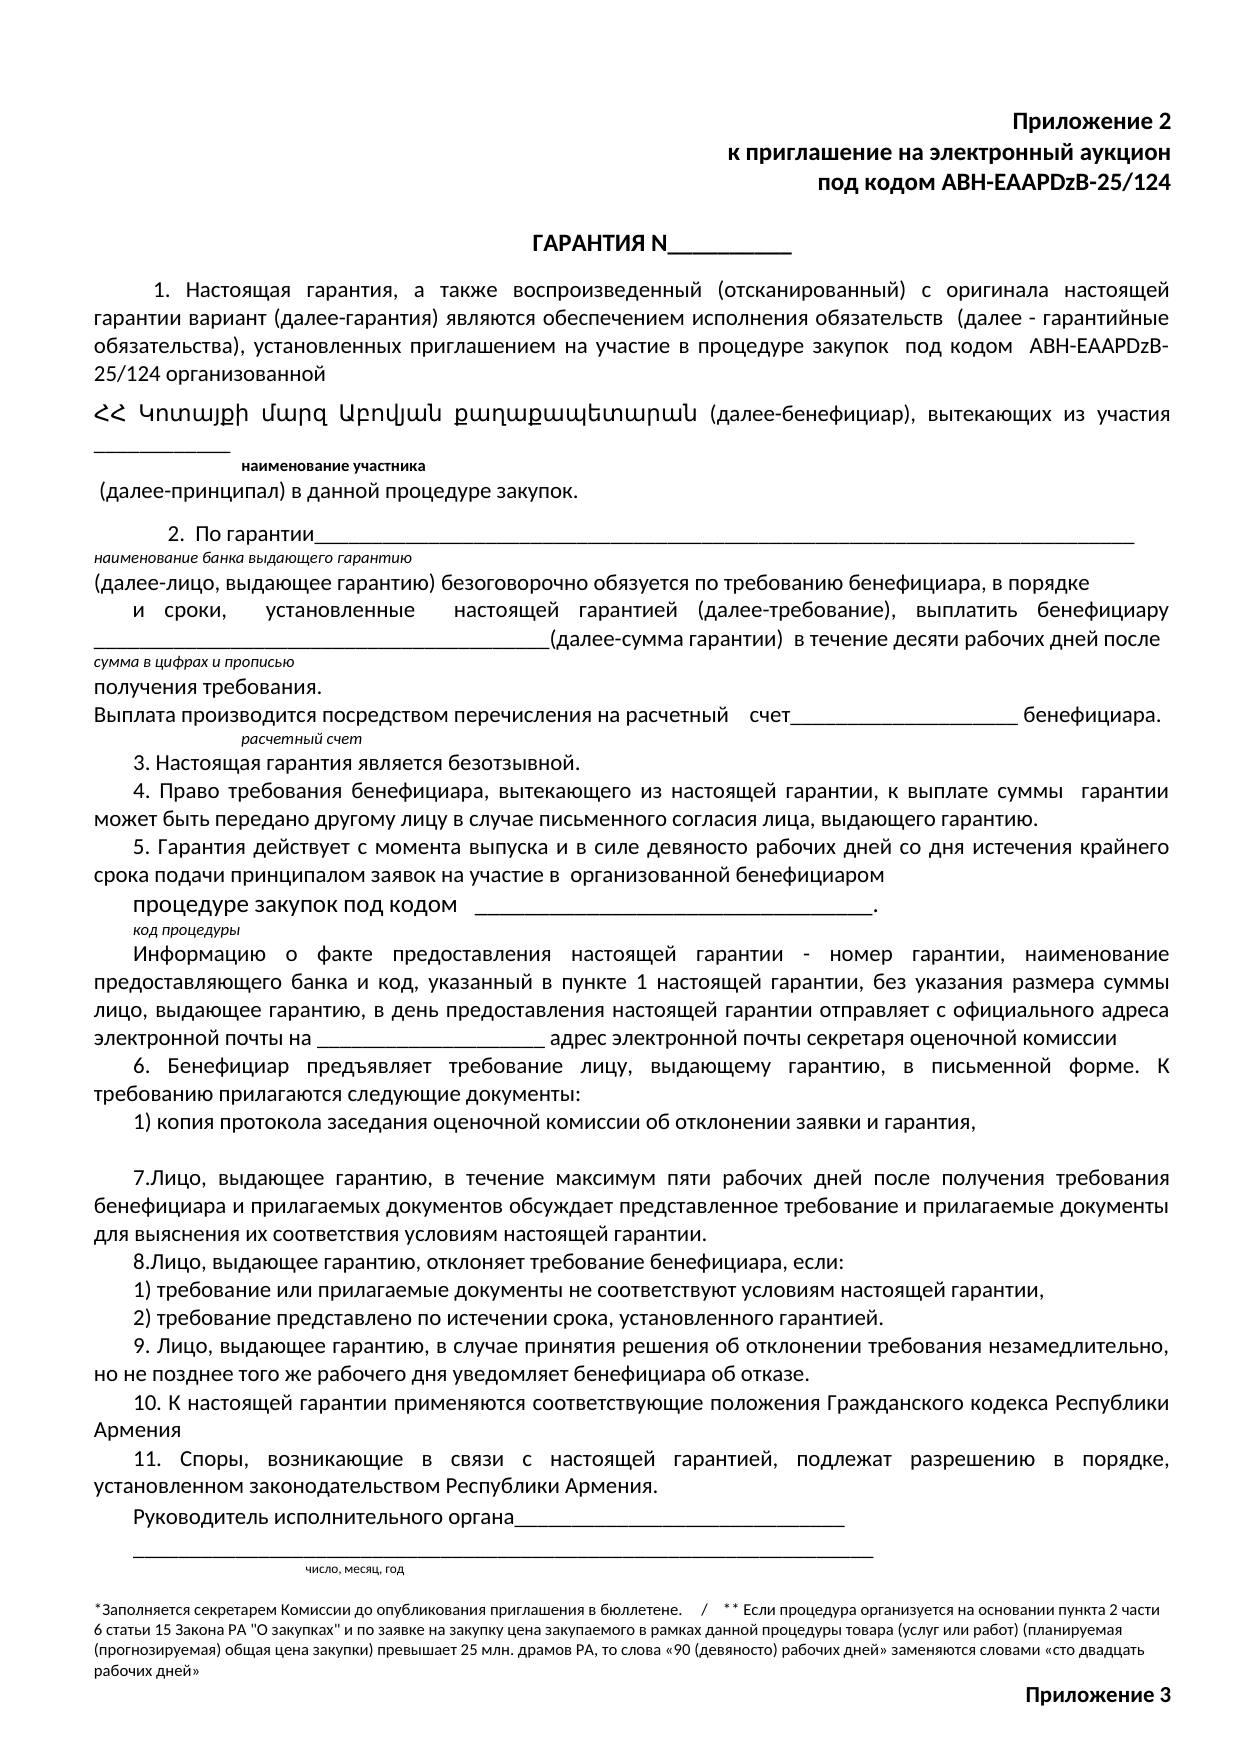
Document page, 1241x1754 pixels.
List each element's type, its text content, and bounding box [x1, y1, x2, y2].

text наименование банка выдающего гарантию [94, 547, 1171, 568]
text к приглашение на электронный аукцион [94, 136, 1171, 167]
text 2) требование представлено по истечении срока, установленного гарантией. [94, 1303, 1171, 1332]
text Выплата производится посредством перечисления на расчетный счет____________________ бенефициара. [94, 700, 1171, 728]
text Приложение 2 [94, 106, 1171, 136]
text (далее-лицо, выдающее гарантию) безоговорочно обязуется по требованию бенефициара, в порядке [94, 568, 1171, 596]
text 7.Лицо, выдающее гарантию, в течение максимум пяти рабочих дней после получения требования бенефициара и прилагаемых документов обсуждает представленное требование и прилагаемые документы для выяснения их соответствия условиям настоящей гарантии. [94, 1163, 1171, 1247]
text Приложение 3 [94, 1680, 1171, 1708]
text под кодом ABH-EAAPDzB-25/124 [94, 167, 1171, 197]
text 1) копия протокола заседания оценочной комиссии об отклонении заявки и гарантия, [94, 1107, 1171, 1135]
text *Заполняется секретарем Комиссии до опубликования приглашения в бюллетене. / ** Eсли процедура организуется на основании пункта 2 части 6 статьи 15 Закона РА "О закупках" и по заявке на закупку цена закупаемого в рамках данной процедуры товара (услуг или работ) (планируемая (прогнозируемая) общая цена закупки) превышает 25 млн. драмов РА, то слова «90 (девяносто) рабочих дней» заменяются словами «сто двадцать рабочих дней» [94, 1599, 1171, 1680]
text Руководитель исполнительного органа_____________________________ [94, 1502, 1171, 1530]
text наименование участника [94, 456, 1171, 476]
text ՀՀ Կոտայքի մարզ Աբովյան քաղաքապետարան (далее-бенефициар), вытекающих из участия ____________ [94, 399, 1171, 456]
text 4. Право требования бенефициара, вытекающего из настоящей гарантии, к выплате суммы гарантии может быть передано другому лицу в случае письменного согласия лица, выдающего гарантию. [94, 776, 1171, 832]
text 1) требование или прилагаемые документы не соответствуют условиям настоящей гарантии, [94, 1276, 1171, 1303]
text код процедуры [94, 919, 1171, 939]
text 3. Настоящая гарантия является безотзывной. [94, 748, 1171, 776]
text Информацию о факте предоставления настоящей гарантии - номер гарантии, наименование предоставляющего банка и код, указанный в пункте 1 настоящей гарантии, без указания размера суммы лицо, выдающее гарантию, в день предоставления настоящей гарантии отправляет с официального адреса электронной почты на ____________________ адрес электронной почты секретаря оценочной комиссии [94, 939, 1171, 1051]
text сумма в цифрах и прописью [94, 652, 1171, 672]
text 11. Споры, возникающие в связи с настоящей гарантией, подлежат разрешению в порядке, установленном законодательством Республики Армения. [94, 1444, 1171, 1500]
text и сроки, установленные настоящей гарантией (далее-требование), выплатить бенефициару ________________________________________(далее-сумма гарантии) в течение десяти рабочих дней после [94, 596, 1171, 652]
text 10. К настоящей гарантии применяются соответствующие положения Гражданского кодекса Республики Армения [94, 1388, 1171, 1444]
text получения требования. [94, 672, 1171, 700]
text (далее-принципал) в данной процедуре закупок. [94, 476, 1171, 504]
text _________________________________________________________________ [94, 1533, 1171, 1561]
text 5. Гарантия действует с момента выпуска и в силе девяносто рабочих дней со дня истечения крайнего срока подачи принципалом заявок на участие в организованной бенефициаром [94, 832, 1171, 888]
text расчетный счет [94, 728, 1171, 748]
text число, месяц, год [94, 1561, 1171, 1589]
text 1. Настоящая гарантия, а также воспроизведенный (отсканированный) с оригинала настоящей гарантии вариант (далее-гарантия) являются обеспечением исполнения обязательств (далее - гарантийные обязательства), установленных приглашением на участие в процедуре закупок под кодом ABH-EAAPDzB-25/124 организованной [94, 275, 1171, 387]
text 9. Лицо, выдающее гарантию, в случае принятия решения об отклонении требования незамедлительно, но не позднее того же рабочего дня уведомляет бенефициара об отказе. [94, 1332, 1171, 1388]
text 6. Бенефициар предъявляет требование лицу, выдающему гарантию, в письменной форме. К требованию прилагаются следующие документы: [94, 1051, 1171, 1107]
text процедуре закупок под кодом ________________________________. [94, 888, 1171, 919]
text 2. По гарантии________________________________________________________________________ [94, 519, 1171, 547]
text 8.Лицо, выдающее гарантию, отклоняет требование бенефициара, если: [94, 1247, 1171, 1276]
text ГАРАНТИЯ N__________ [94, 228, 1171, 258]
